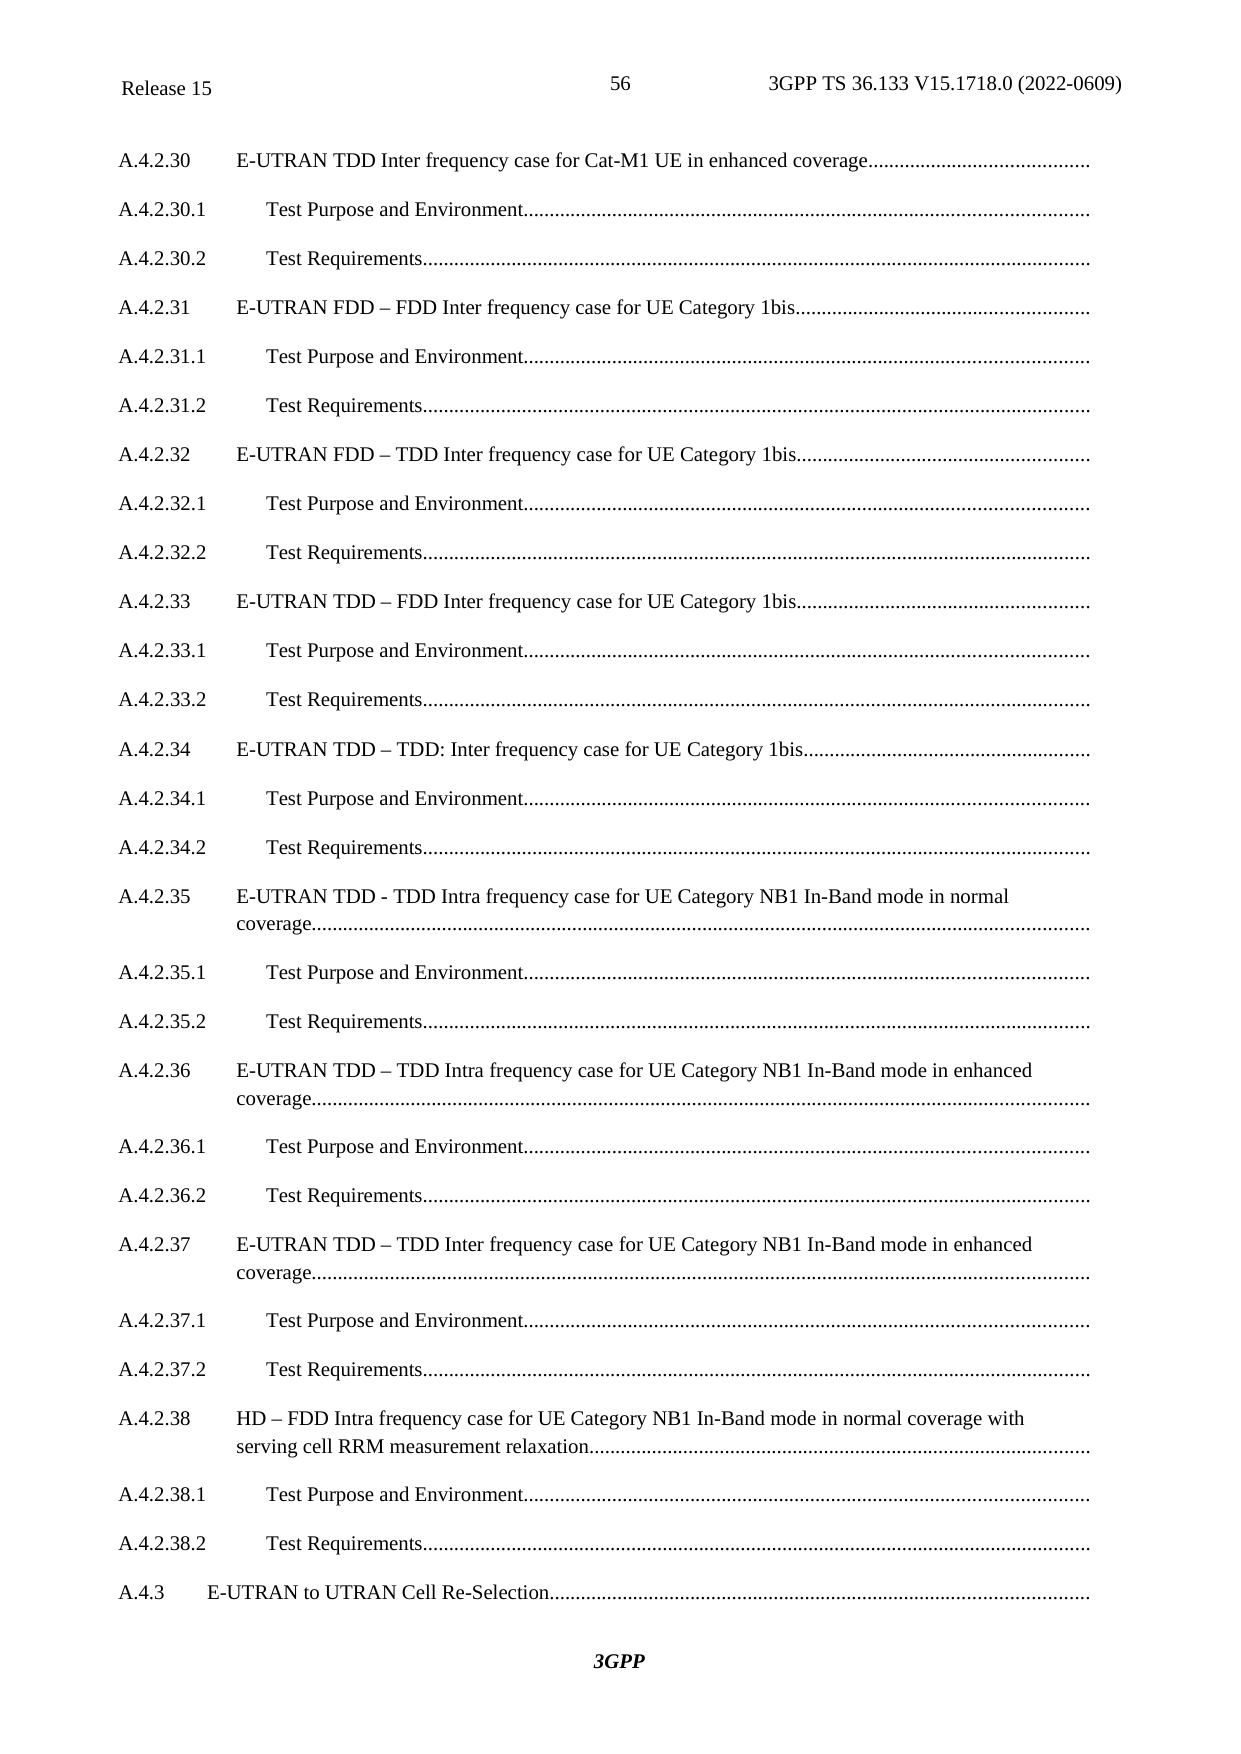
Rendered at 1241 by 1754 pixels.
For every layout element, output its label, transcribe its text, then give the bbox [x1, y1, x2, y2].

text A.4.2.37 E-UTRAN TDD – TDD Inter frequency case for UE Category NB1 In-Band mode in enhanced coverage 936 [118, 1232, 1078, 1284]
text A.4.2.32.1 Test Purpose and Environment 924 [118, 491, 1078, 515]
text A.4.2.30.2 Test Requirements 921 [118, 246, 1078, 270]
text A.4.2.36.2 Test Requirements 935 [118, 1183, 1078, 1207]
text A.4.2.30.1 Test Purpose and Environment 920 [118, 197, 1078, 221]
text A.4.2.37.2 Test Requirements 938 [118, 1357, 1078, 1381]
text A.4.2.38.2 Test Requirements 941 [118, 1531, 1078, 1555]
text A.4.2.31.1 Test Purpose and Environment 922 [118, 344, 1078, 368]
text A.4.2.32.2 Test Requirements 925 [118, 540, 1078, 564]
text A.4.2.36 E-UTRAN TDD – TDD Intra frequency case for UE Category NB1 In-Band mode in enhanced coverage 933 [118, 1058, 1078, 1109]
text A.4.2.36.1 Test Purpose and Environment 933 [118, 1134, 1078, 1158]
text A.4.2.38.1 Test Purpose and Environment 939 [118, 1482, 1078, 1506]
text A.4.2.30 E-UTRAN TDD Inter frequency case for Cat-M1 UE in enhanced coverage 920 [118, 148, 1078, 172]
text A.4.2.34.1 Test Purpose and Environment 928 [118, 786, 1078, 809]
text A.4.2.38 HD – FDD Intra frequency case for UE Category NB1 In-Band mode in normal coverage with serving cell RRM measurement relaxation 939 [118, 1406, 1078, 1458]
text A.4.2.31 E-UTRAN FDD – FDD Inter frequency case for UE Category 1bis 922 [118, 295, 1078, 319]
text A.4.2.33.2 Test Requirements 927 [118, 687, 1078, 711]
text A.4.2.34 E-UTRAN TDD – TDD: Inter frequency case for UE Category 1bis 928 [118, 736, 1078, 761]
text A.4.2.35.1 Test Purpose and Environment 930 [118, 960, 1078, 984]
text A.4.2.35 E-UTRAN TDD - TDD Intra frequency case for UE Category NB1 In-Band mode in normal coverage 930 [118, 884, 1078, 935]
text A.4.2.33 E-UTRAN TDD – FDD Inter frequency case for UE Category 1bis 926 [118, 589, 1078, 613]
text A.4.2.32 E-UTRAN FDD – TDD Inter frequency case for UE Category 1bis 924 [118, 442, 1078, 466]
text A.4.2.33.1 Test Purpose and Environment 926 [118, 638, 1078, 662]
text A.4.3 E-UTRAN to UTRAN Cell Re-Selection 942 [118, 1580, 1078, 1604]
text A.4.2.31.2 Test Requirements 923 [118, 393, 1078, 417]
text A.4.2.34.2 Test Requirements 929 [118, 834, 1078, 859]
text A.4.2.37.1 Test Purpose and Environment 936 [118, 1308, 1078, 1332]
text A.4.2.35.2 Test Requirements 932 [118, 1009, 1078, 1033]
